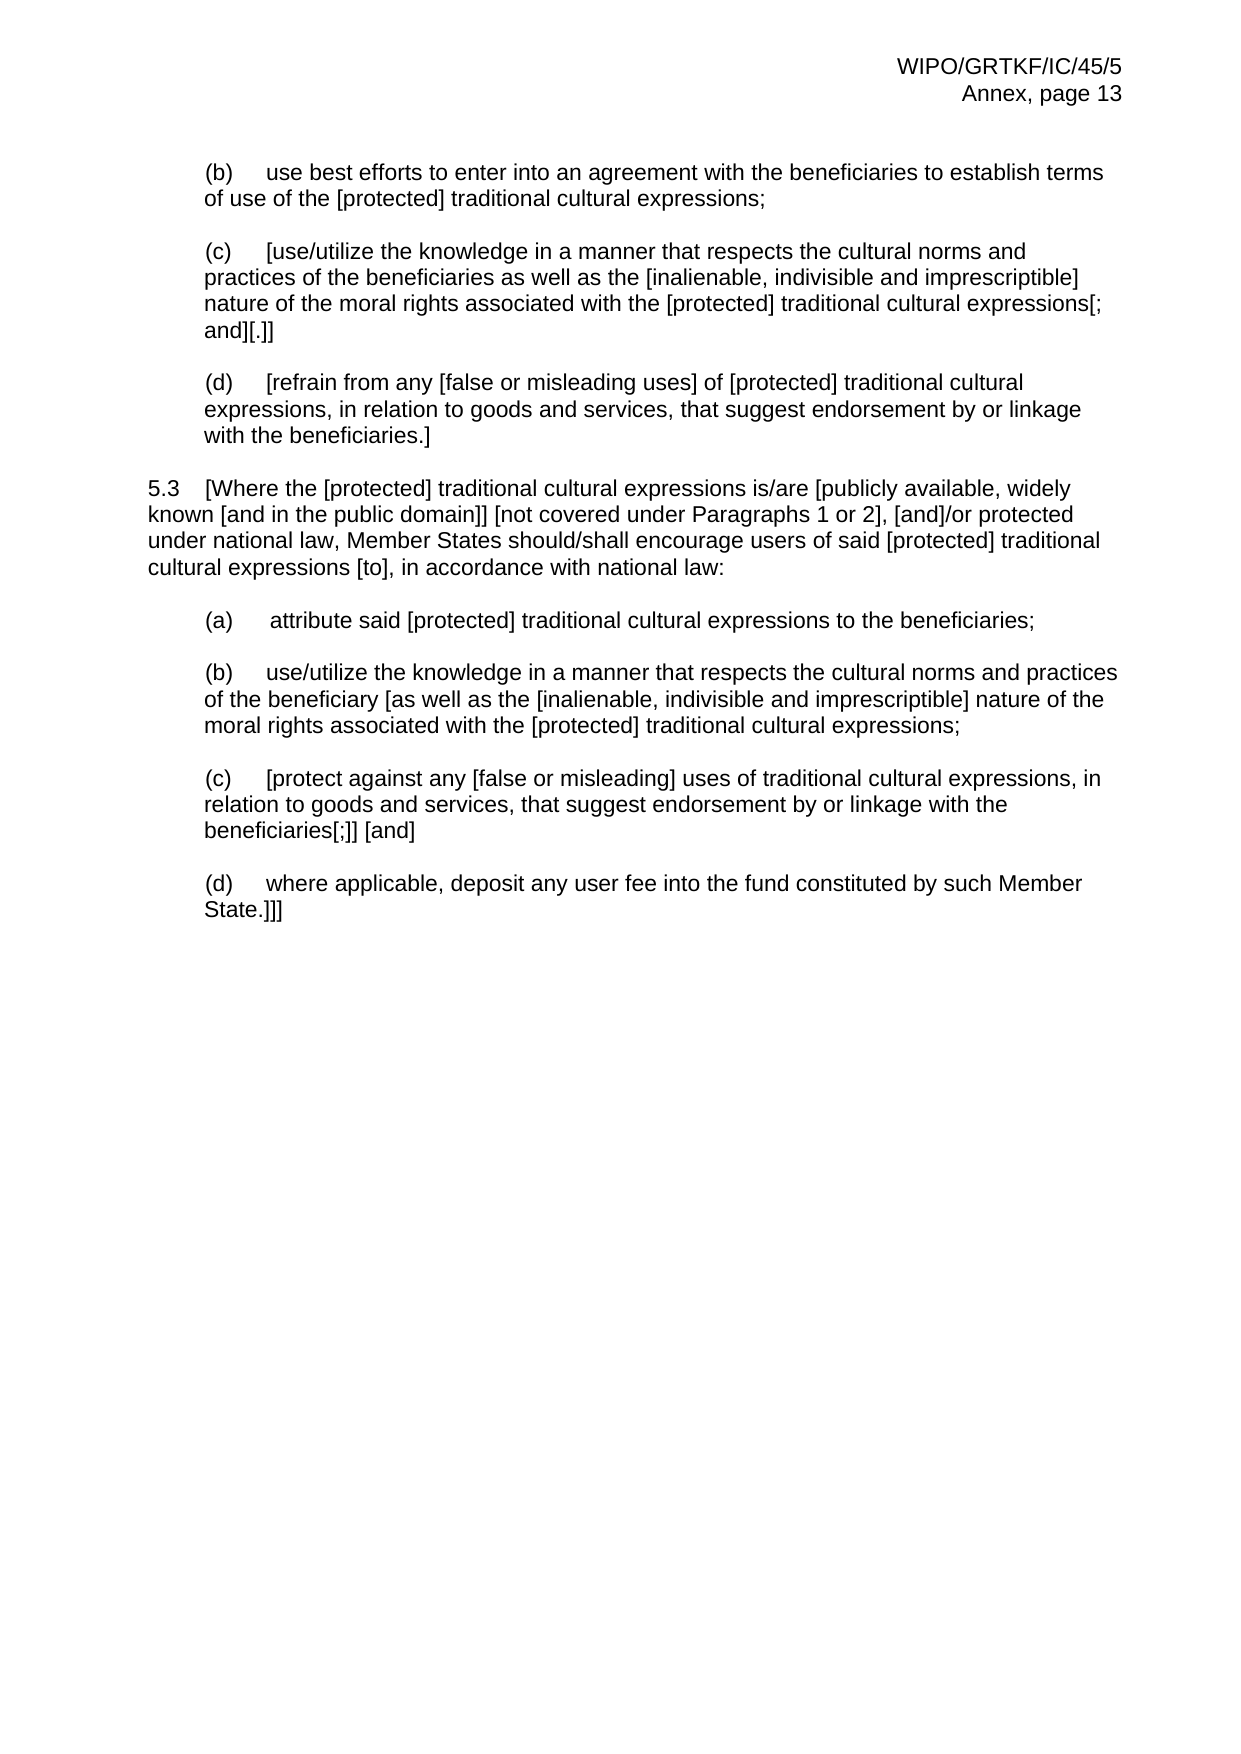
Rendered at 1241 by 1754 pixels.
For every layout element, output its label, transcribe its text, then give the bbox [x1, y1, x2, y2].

text (b) use/utilize the knowledge in a manner that respects the cultural norms and practices of the beneficiary [as well as the [inalienable, indivisible and imprescriptible] nature of the moral rights associated with the [protected] traditional cultural expressions; [204, 659, 1122, 738]
text 5.3 [Where the [protected] traditional cultural expressions is/are [publicly available, widely known [and in the public domain]] [not covered under Paragraphs 1 or 2], [and]/or protected under national law, Member States should/shall encourage users of said [protected] traditional cultural expressions [to], in accordance with national law: [148, 475, 1122, 580]
text (d) [refrain from any [false or misleading uses] of [protected] traditional cultural expressions, in relation to goods and services, that suggest endorsement by or linkage with the beneficiaries.] [204, 369, 1122, 448]
text (b) use best efforts to enter into an agreement with the beneficiaries to establish terms of use of the [protected] traditional cultural expressions; [204, 158, 1122, 211]
text (c) [protect against any [false or misleading] uses of traditional cultural expressions, in relation to goods and services, that suggest endorsement by or linkage with the beneficiaries[;]] [and] [204, 765, 1122, 844]
text (d) where applicable, deposit any user fee into the fund constituted by such Member State.]]] [204, 870, 1122, 923]
text (c) [use/utilize the knowledge in a manner that respects the cultural norms and practices of the beneficiaries as well as the [inalienable, indivisible and imprescriptible] nature of the moral rights associated with the [protected] traditional cultural expressions[; and][.]] [204, 238, 1122, 343]
text (a) attribute said [protected] traditional cultural expressions to the beneficiaries; [205, 607, 1122, 633]
